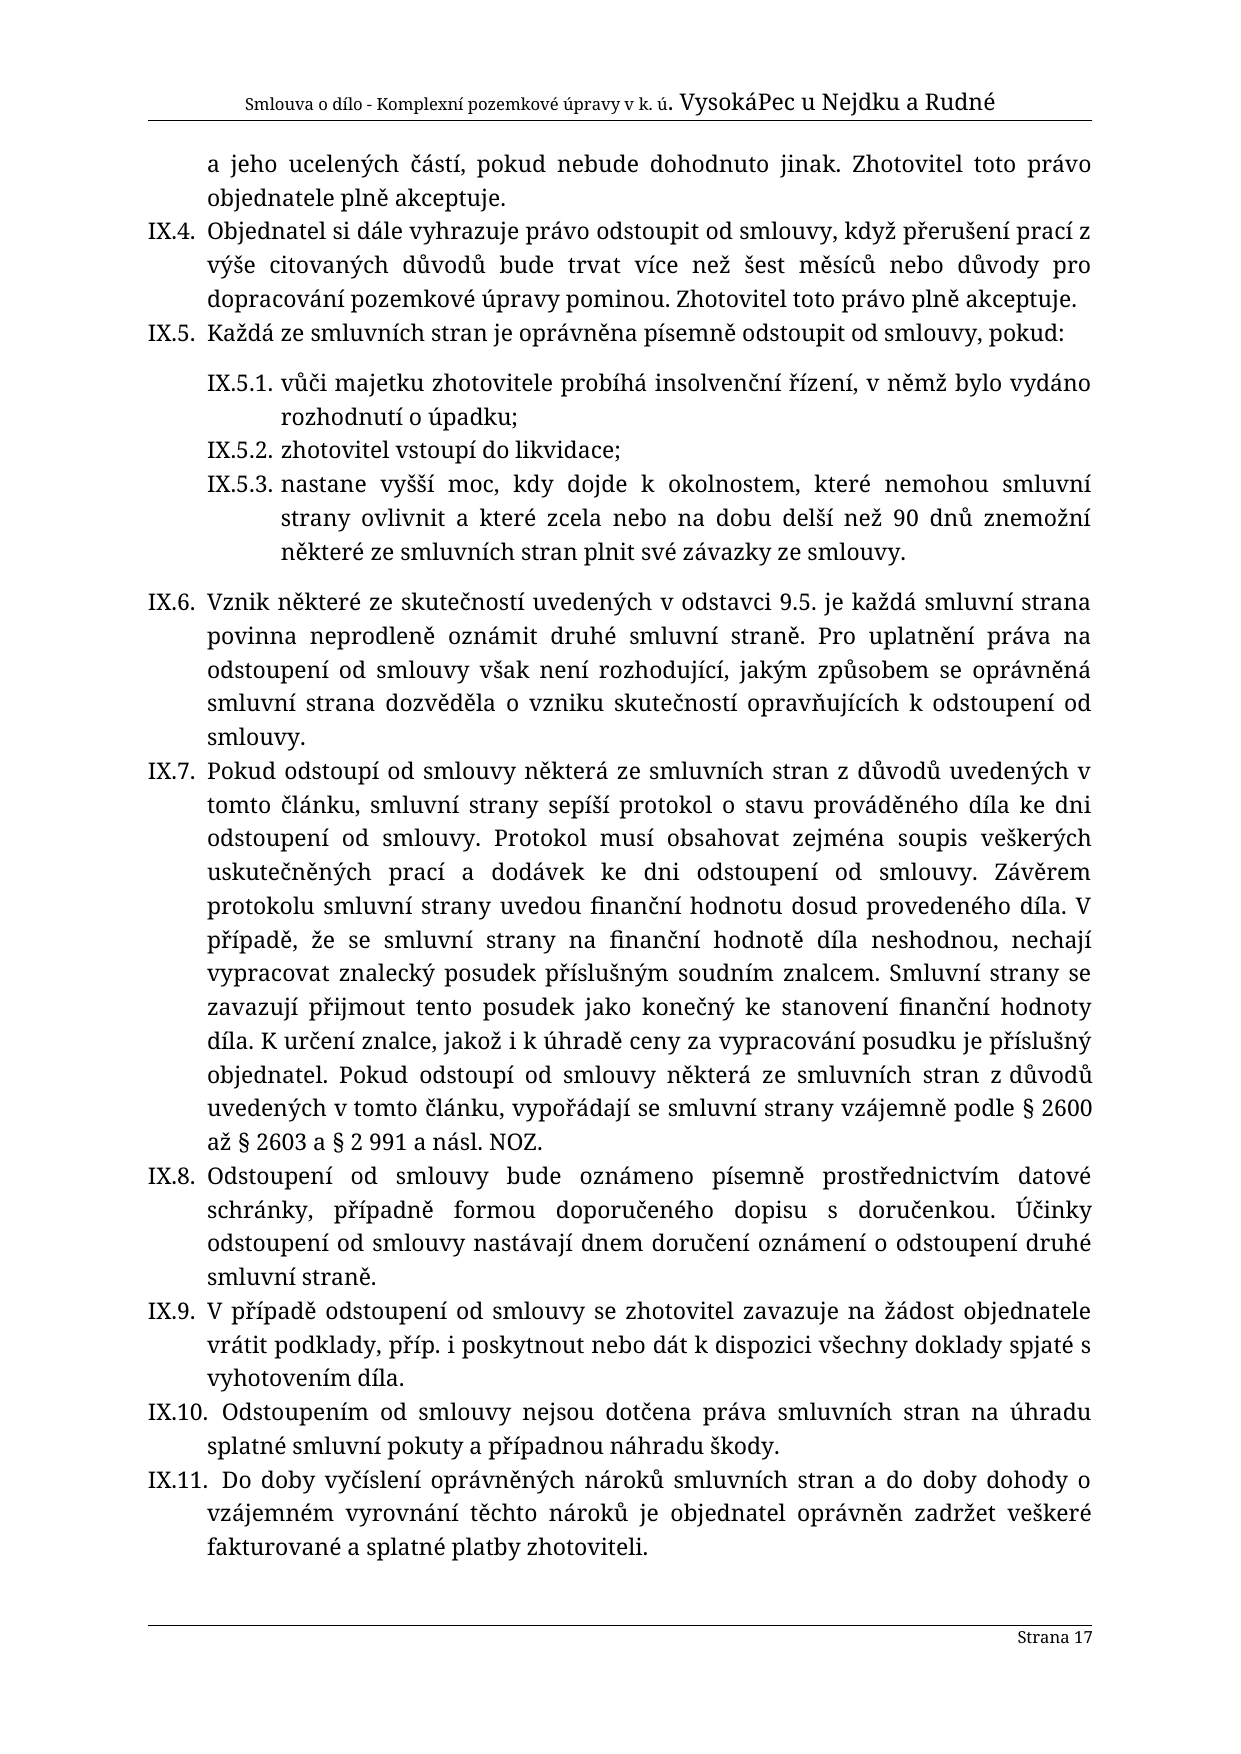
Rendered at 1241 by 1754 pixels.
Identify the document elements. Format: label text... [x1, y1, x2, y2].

list Vznik některé ze skutečností uvedených v odstavci 9.5. je každá smluvní strana povinna neprodleně oznámit druhé smluvní straně. Pro uplatnění práva na odstoupení od smlouvy však není rozhodující, jakým způsobem se oprávněná smluvní strana dozvěděla o vzniku skutečností opravňujících k odstoupení od smlouvy. [148, 586, 1092, 752]
text nastane vyšší moc, kdy dojde k okolnostem, které nemohou smluvní strany ovlivnit a které zcela nebo na dobu delší než 90 dnů znemožní některé ze smluvních stran plnit své závazky ze smlouvy. [207, 468, 1092, 567]
list Odstoupení od smlouvy bude oznámeno písemně prostřednictvím datové schránky, případně formou doporučeného dopisu s doručenkou. Účinky odstoupení od smlouvy nastávají dnem doručení oznámení o odstoupení druhé smluvní straně. [148, 1160, 1092, 1292]
text vůči majetku zhotovitele probíhá insolvenční řízení, v němž bylo vydáno rozhodnutí o úpadku; [207, 367, 1092, 432]
list Každá ze smluvních stran je oprávněna písemně odstoupit od smlouvy, pokud: [148, 316, 1092, 348]
list Do doby vyčíslení oprávněných nároků smluvních stran a do doby dohody o vzájemném vyrovnání těchto nároků je objednatel oprávněn zadržet veškeré fakturované a splatné platby zhotoviteli. [148, 1463, 1092, 1562]
list V případě odstoupení od smlouvy se zhotovitel zavazuje na žádost objednatele vrátit podklady, příp. i poskytnout nebo dát k dispozici všechny doklady spjaté s vyhotovením díla. [148, 1295, 1092, 1393]
list Pokud odstoupí od smlouvy některá ze smluvních stran z důvodů uvedených v tomto článku, smluvní strany sepíší protokol o stavu prováděného díla ke dni odstoupení od smlouvy. Protokol musí obsahovat zejména soupis veškerých uskutečněných prací a dodávek ke dni odstoupení od smlouvy. Závěrem protokolu smluvní strany uvedou finanční hodnotu dosud provedeného díla. V případě, že se smluvní strany na finanční hodnotě díla neshodnou, nechají vypracovat znalecký posudek příslušným soudním znalcem. Smluvní strany se zavazují přijmout tento posudek jako konečný ke stanovení finanční hodnoty díla. K určení znalce, jakož i k úhradě ceny za vypracování posudku je příslušný objednatel. Pokud odstoupí od smlouvy některá ze smluvních stran z důvodů uvedených v tomto článku, vypořádají se smluvní strany vzájemně podle § 2600 až § 2603 a § 2 991 a násl. NOZ. [148, 755, 1092, 1157]
list Objednatel si dále vyhrazuje právo odstoupit od smlouvy, když přerušení prací z výše citovaných důvodů bude trvat více než šest měsíců nebo důvody pro dopracování pozemkové úpravy pominou. Zhotovitel toto právo plně akceptuje. [148, 215, 1092, 314]
text zhotovitel vstoupí do likvidace; [207, 434, 1092, 466]
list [148, 148, 1092, 213]
list Odstoupením od smlouvy nejsou dotčena práva smluvních stran na úhradu splatné smluvní pokuty a případnou náhradu škody. [148, 1396, 1092, 1461]
